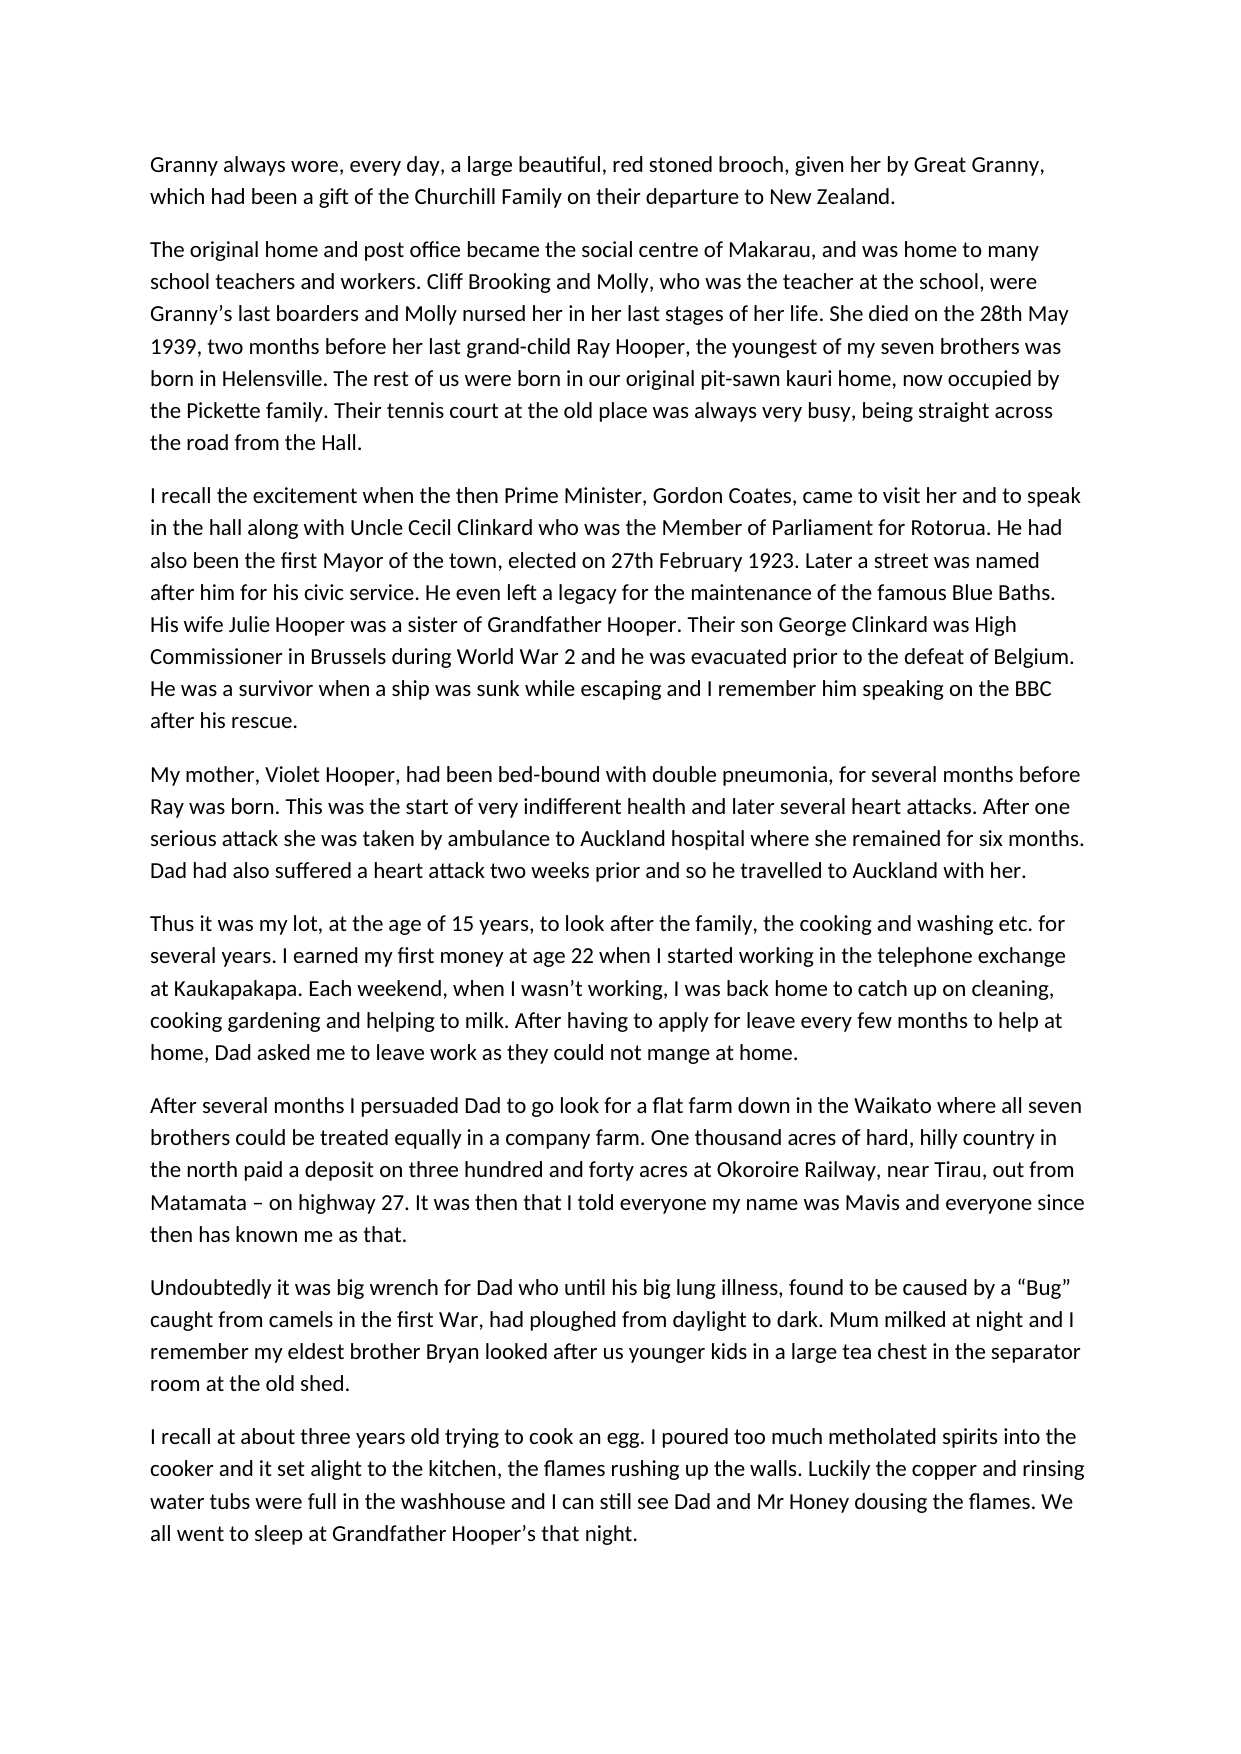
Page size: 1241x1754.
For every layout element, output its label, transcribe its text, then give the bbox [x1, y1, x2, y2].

text Undoubtedly it was big wrench for Dad who until his big lung illness, found to be caused by a “Bug” caught from camels in the first War, had ploughed from daylight to dark. Mum milked at night and I remember my eldest brother Bryan looked after us younger kids in a large tea chest in the separator room at the old shed. [150, 1273, 1090, 1397]
text I recall the excitement when the then Prime Minister, Gordon Coates, came to visit her and to speak in the hall along with Uncle Cecil Clinkard who was the Member of Parliament for Rotorua. He had also been the first Mayor of the town, elected on 27th February 1923. Later a street was named after him for his civic service. He even left a legacy for the maintenance of the famous Blue Baths. His wife Julie Hooper was a sister of Grandfather Hooper. Their son George Clinkard was High Commissioner in Brussels during World War 2 and he was evacuated prior to the defeat of Belgium. He was a survivor when a ship was sunk while escaping and I remember him speaking on the BBC after his rescue. [150, 481, 1090, 735]
text My mother, Violet Hooper, had been bed-bound with double pneumonia, for several months before Ray was born. This was the start of very indifferent health and later several heart attacks. After one serious attack she was taken by ambulance to Auckland hospital where she remained for six months. Dad had also suffered a heart attack two weeks prior and so he travelled to Auckland with her. [150, 760, 1090, 884]
text I recall at about three years old trying to cook an egg. I poured too much metholated spirits into the cooker and it set alight to the kitchen, the flames rushing up the walls. Luckily the copper and rinsing water tubs were full in the washhouse and I can still see Dad and Mr Honey dousing the flames. We all went to sleep at Grandfather Hooper’s that night. [150, 1422, 1090, 1547]
text Thus it was my lot, at the age of 15 years, to look after the family, the cooking and washing etc. for several years. I earned my first money at age 22 when I started working in the telephone exchange at Kaukapakapa. Each weekend, when I wasn’t working, I was back home to catch up on cleaning, cooking gardening and helping to milk. After having to apply for leave every few months to help at home, Dad asked me to leave work as they could not mange at home. [150, 909, 1090, 1066]
text The original home and post office became the social centre of Makarau, and was home to many school teachers and workers. Cliff Brooking and Molly, who was the teacher at the school, were Granny’s last boarders and Molly nursed her in her last stages of her life. She died on the 28th May 1939, two months before her last grand-child Ray Hooper, the youngest of my seven brothers was born in Helensville. The rest of us were born in our original pit-sawn kauri home, now occupied by the Pickette family. Their tennis court at the old place was always very busy, being straight across the road from the Hall. [150, 235, 1090, 456]
text After several months I persuaded Dad to go look for a flat farm down in the Waikato where all seven brothers could be treated equally in a company farm. One thousand acres of hard, hilly country in the north paid a deposit on three hundred and forty acres at Okoroire Railway, near Tirau, out from Matamata – on highway 27. It was then that I told everyone my name was Mavis and everyone since then has known me as that. [150, 1091, 1090, 1248]
text Granny always wore, every day, a large beautiful, red stoned brooch, given her by Great Granny, which had been a gift of the Churchill Family on their departure to New Zealand. [150, 150, 1090, 210]
